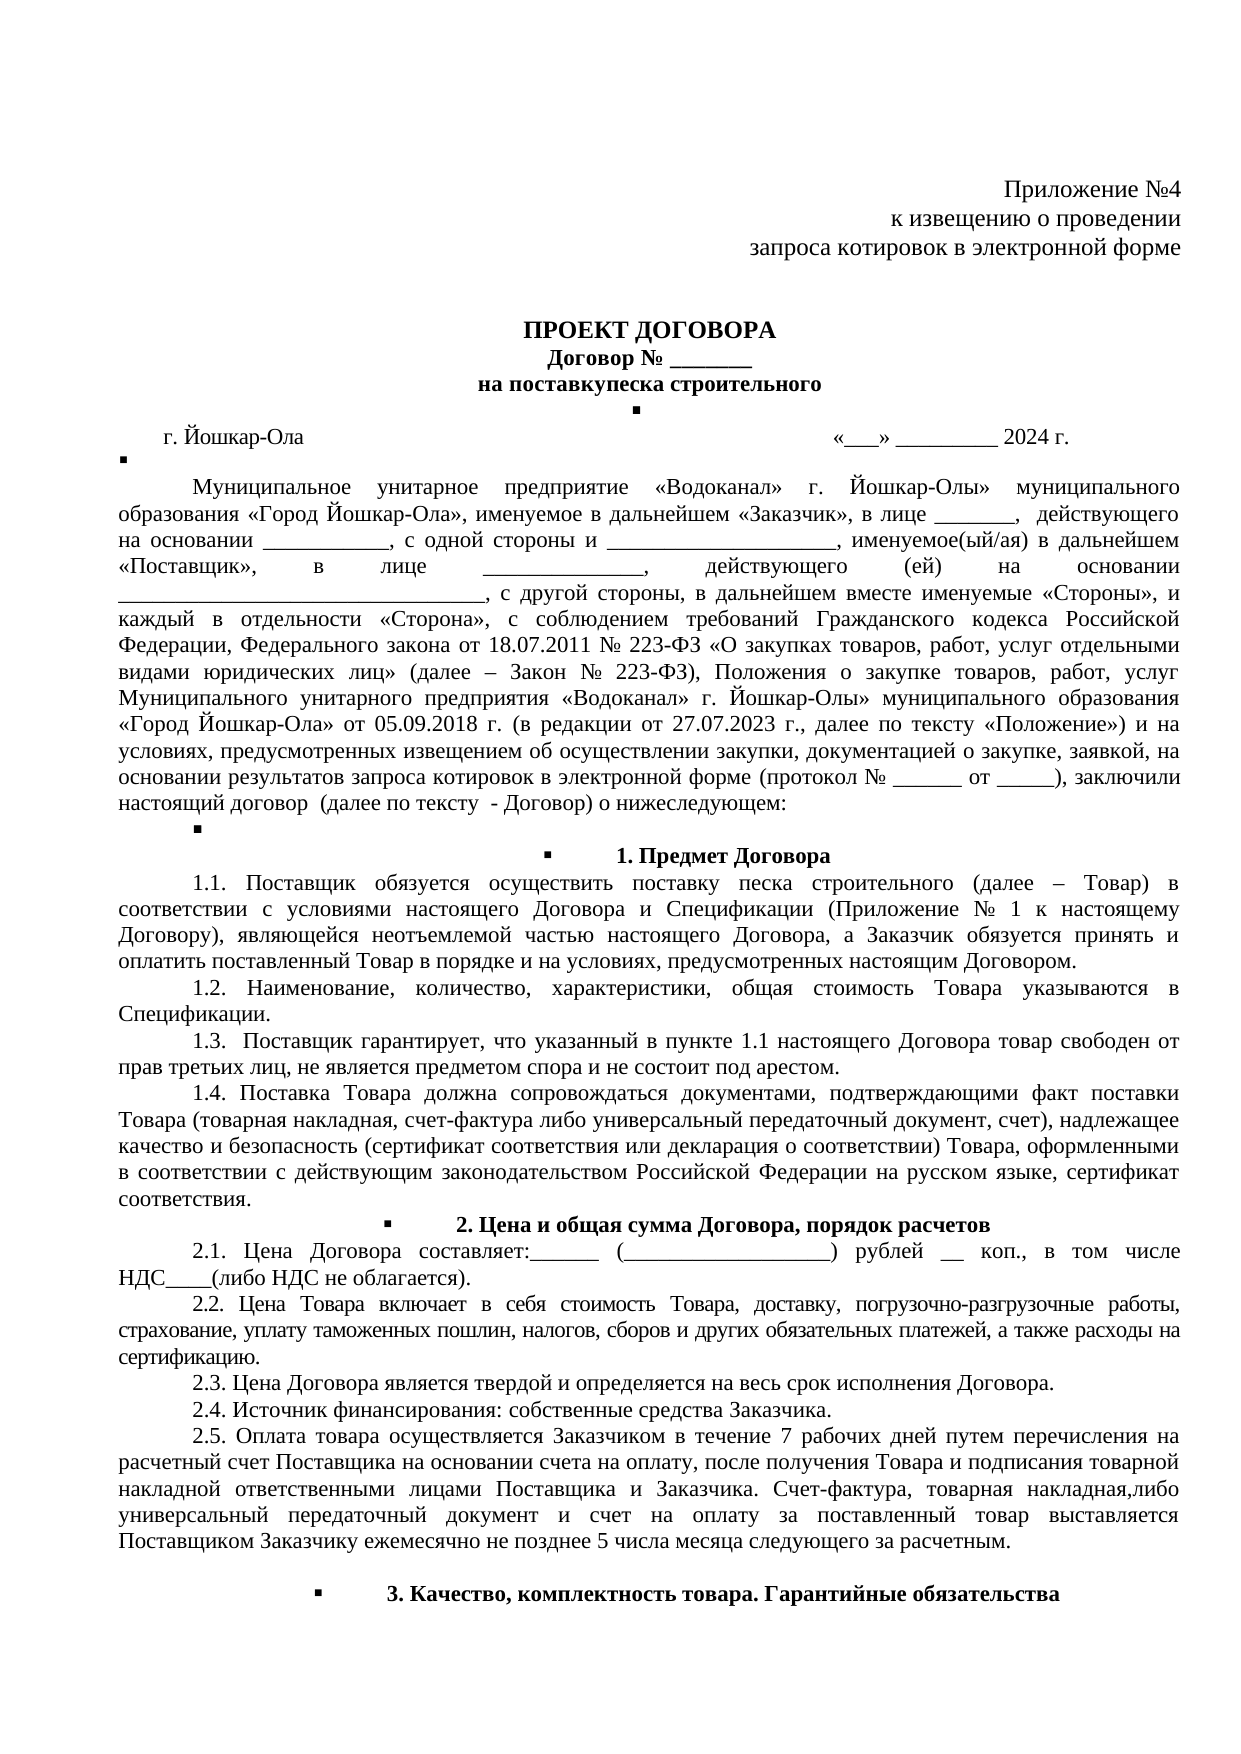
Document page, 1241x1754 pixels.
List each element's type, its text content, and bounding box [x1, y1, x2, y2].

text 2.4. Источник финансирования: собственные средства Заказчика. [118, 1396, 1181, 1422]
list 3. Качество, комплектность товара. Гарантийные обязательства [118, 1580, 1181, 1606]
text 2.5. Оплата товара осуществляется Заказчиком в течение 7 рабочих дней путем перечисления на расчетный счет Поставщика на основании счета на оплату, после получения Товара и подписания товарной накладной ответственными лицами Поставщика и Заказчика. Счет-фактура, товарная накладная,либо универсальный передаточный документ и счет на оплату за поставленный товар выставляется Поставщиком Заказчику ежемесячно не позднее 5 числа месяца следующего за расчетным. [118, 1422, 1181, 1554]
text запроса котировок в электронной форме [118, 232, 1181, 260]
text 2.3. Цена Договора является твердой и определяется на весь срок исполнения Договора. [118, 1369, 1181, 1396]
text на поставкупеска строительного [118, 371, 1181, 397]
list 1. Предмет Договора [118, 842, 1181, 868]
text ПРОЕКТ ДОГОВОРА [118, 315, 1181, 344]
text 1.3. Поставщик гарантирует, что указанный в пункте 1.1 настоящего Договора товар свободен от прав третьих лиц, не является предметом спора и не состоит под арестом. [118, 1027, 1181, 1079]
text Приложение №4 [118, 174, 1181, 203]
text 2.1. Цена Договора составляет:______ (__________________) рублей __ коп., в том числе НДС____(либо НДС не облагается). [118, 1237, 1181, 1290]
text 1.1. Поставщик обязуется осуществить поставку песка строительного (далее – Товар) в соответствии с условиями настоящего Договора и Спецификации (Приложение № 1 к настоящему Договору), являющейся неотъемлемой частью настоящего Договора, а Заказчик обязуется принять и оплатить поставленный Товар в порядке и на условиях, предусмотренных настоящим Договором. [118, 868, 1181, 974]
text к извещению о проведении [118, 203, 1181, 232]
text 2.2. Цена Товара включает в себя стоимость Товара, доставку, погрузочно-разгрузочные работы, страхование, уплату таможенных пошлин, налогов, сборов и других обязательных платежей, а также расходы на сертификацию. [118, 1290, 1181, 1369]
text Договор № _______ [118, 344, 1181, 371]
text 1.2. Наименование, количество, характеристики, общая стоимость Товара указываются в Спецификации. [118, 974, 1181, 1027]
text 1.4. Поставка Товара должна сопровождаться документами, подтверждающими факт поставки Товара (товарная накладная, счет-фактура либо универсальный передаточный документ, счет), надлежащее качество и безопасность (сертификат соответствия или декларация о соответствии) Товара, оформленными в соответствии с действующим законодательством Российской Федерации на русском языке, сертификат соответствия. [118, 1079, 1181, 1211]
text г. Йошкар-Ола «___» _________ 2024 г. [163, 423, 1181, 449]
list 2. Цена и общая сумма Договора, порядок расчетов [118, 1211, 1181, 1237]
text Муниципальное унитарное предприятие «Водоканал» г. Йошкар-Олы» муниципального образования «Город Йошкар-Ола», именуемое в дальнейшем «Заказчик», в лице _______, действующего на основании ___________, с одной стороны и ____________________, именуемое(ый/ая) в дальнейшем «Поставщик», в лице ______________, действующего (ей) на основании ________________________________, с другой стороны, в дальнейшем вместе именуемые «Стороны», и каждый в отдельности «Сторона», с соблюдением требований Гражданского кодекса Российской Федерации, Федерального закона от 18.07.2011 № 223-ФЗ «О закупках товаров, работ, услуг отдельными видами юридических лиц» (далее – Закон № 223-ФЗ), Положения о закупке товаров, работ, услуг Муниципального унитарного предприятия «Водоканал» г. Йошкар-Олы» муниципального образования «Город Йошкар-Ола» от 05.09.2018 г. (в редакции от 27.07.2023 г., далее по тексту «Положение») и на условиях, предусмотренных извещением об осуществлении закупки, документацией о закупке, заявкой, на основании результатов запроса котировок в электронной форме (протокол № ______ от _____), заключили настоящий договор (далее по тексту - Договор) о нижеследующем: [118, 473, 1181, 816]
